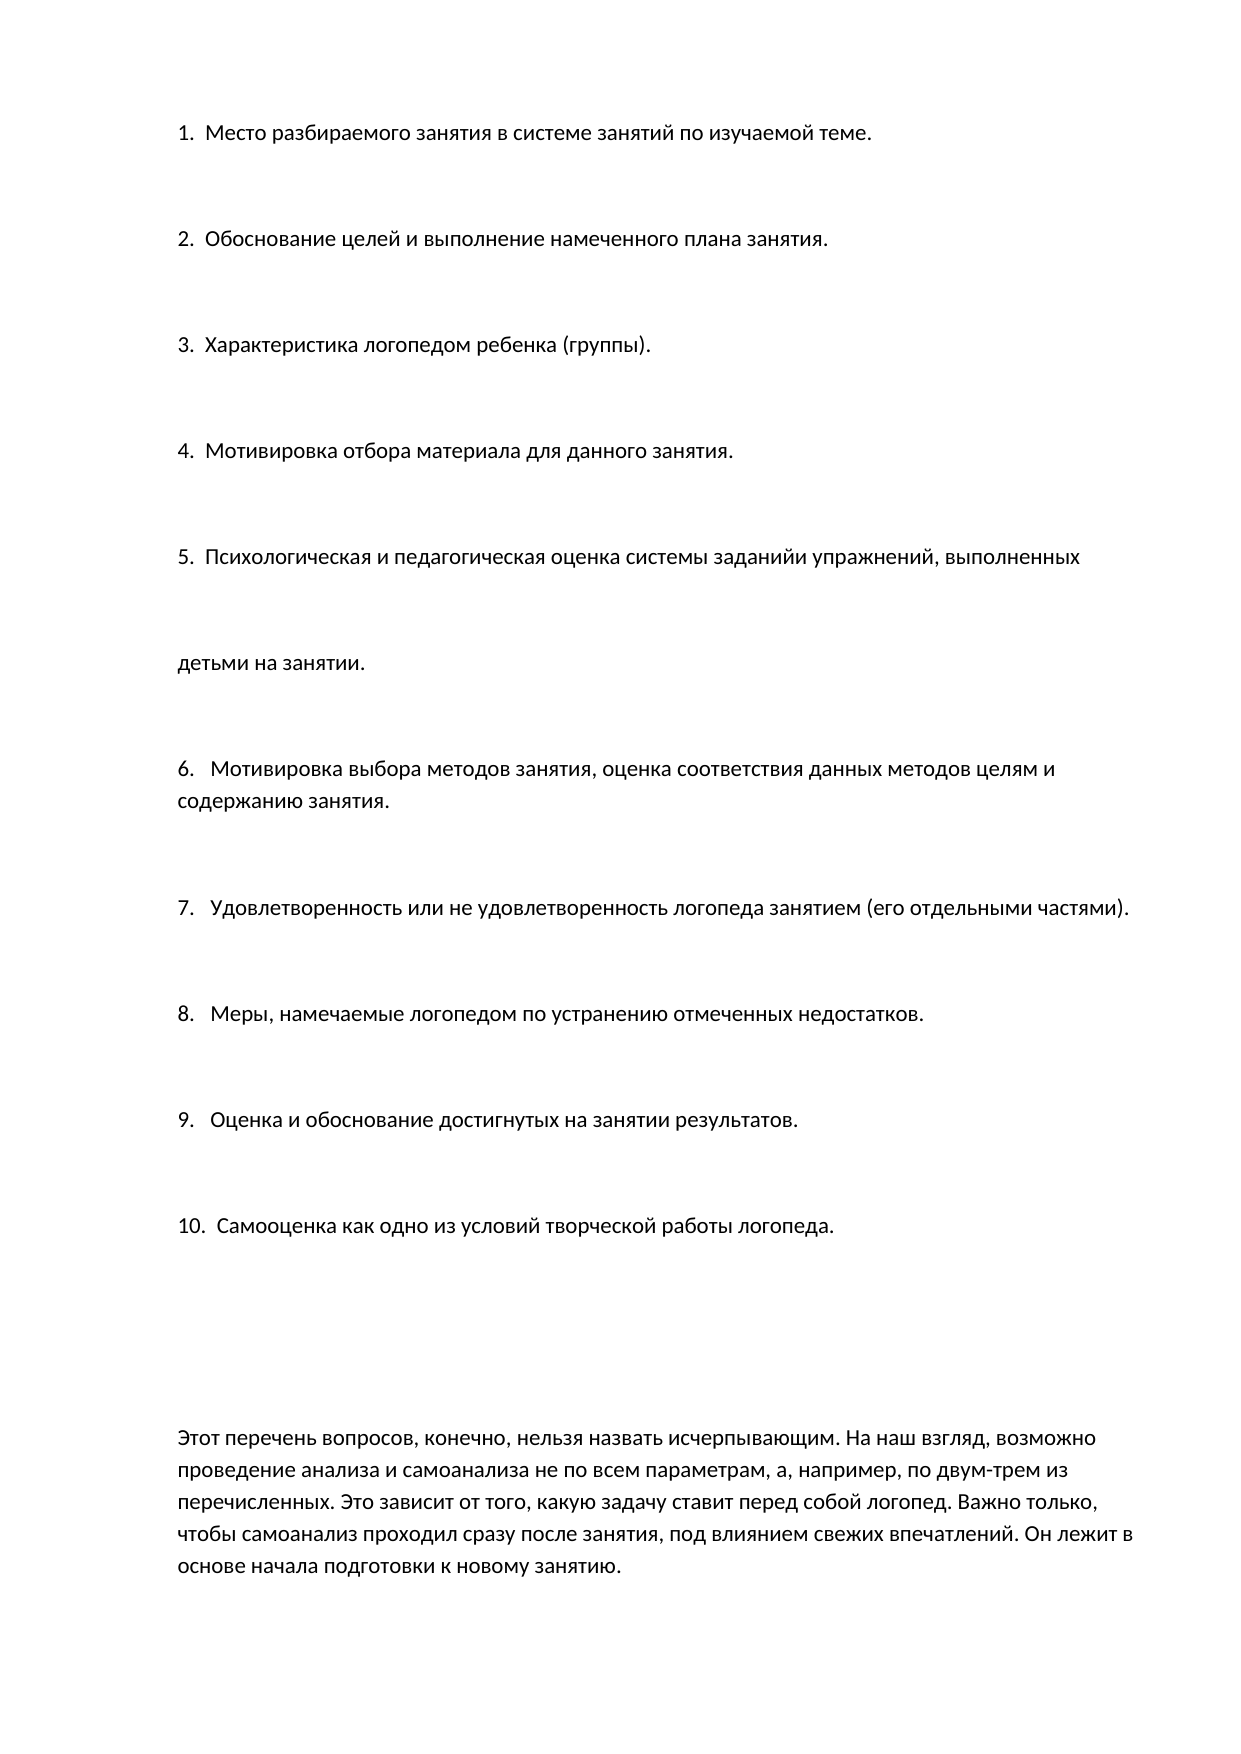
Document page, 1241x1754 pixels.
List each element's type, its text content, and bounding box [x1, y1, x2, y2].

text 7. Удовлетворенность или не удовлетворенность логопеда занятием (его отдельными частями). [177, 893, 1152, 921]
text 10. Самооценка как одно из условий творческой работы логопеда. [177, 1211, 1152, 1239]
text детьми на занятии. [177, 648, 1152, 676]
text 1. Место разбираемого занятия в системе занятий по изучаемой теме. [177, 118, 1152, 146]
text 6. Мотивировка выбора методов занятия, оценка соответствия данных методов целям и содержанию занятия. [177, 754, 1152, 814]
text 5. Психологическая и педагогическая оценка системы заданийи упражнений, выполненных [177, 542, 1152, 570]
text Этот перечень вопросов, конечно, нельзя назвать исчерпывающим. На наш взгляд, возможно проведение анализа и самоанализа не по всем параметрам, а, например, по двум-трем из перечисленных. Это зависит от того, какую задачу ставит перед собой логопед. Важно только, чтобы самоанализ проходил сразу после занятия, под влиянием свежих впечатлений. Он лежит в основе начала подготовки к новому занятию. [177, 1423, 1152, 1579]
text 3. Характеристика логопедом ребенка (группы). [177, 330, 1152, 358]
text 9. Оценка и обоснование достигнутых на занятии результатов. [177, 1105, 1152, 1133]
text 4. Мотивировка отбора материала для данного занятия. [177, 436, 1152, 464]
text 8. Меры, намечаемые логопедом по устранению отмеченных недостатков. [177, 999, 1152, 1027]
text 2. Обоснование целей и выполнение намеченного плана занятия. [177, 224, 1152, 252]
